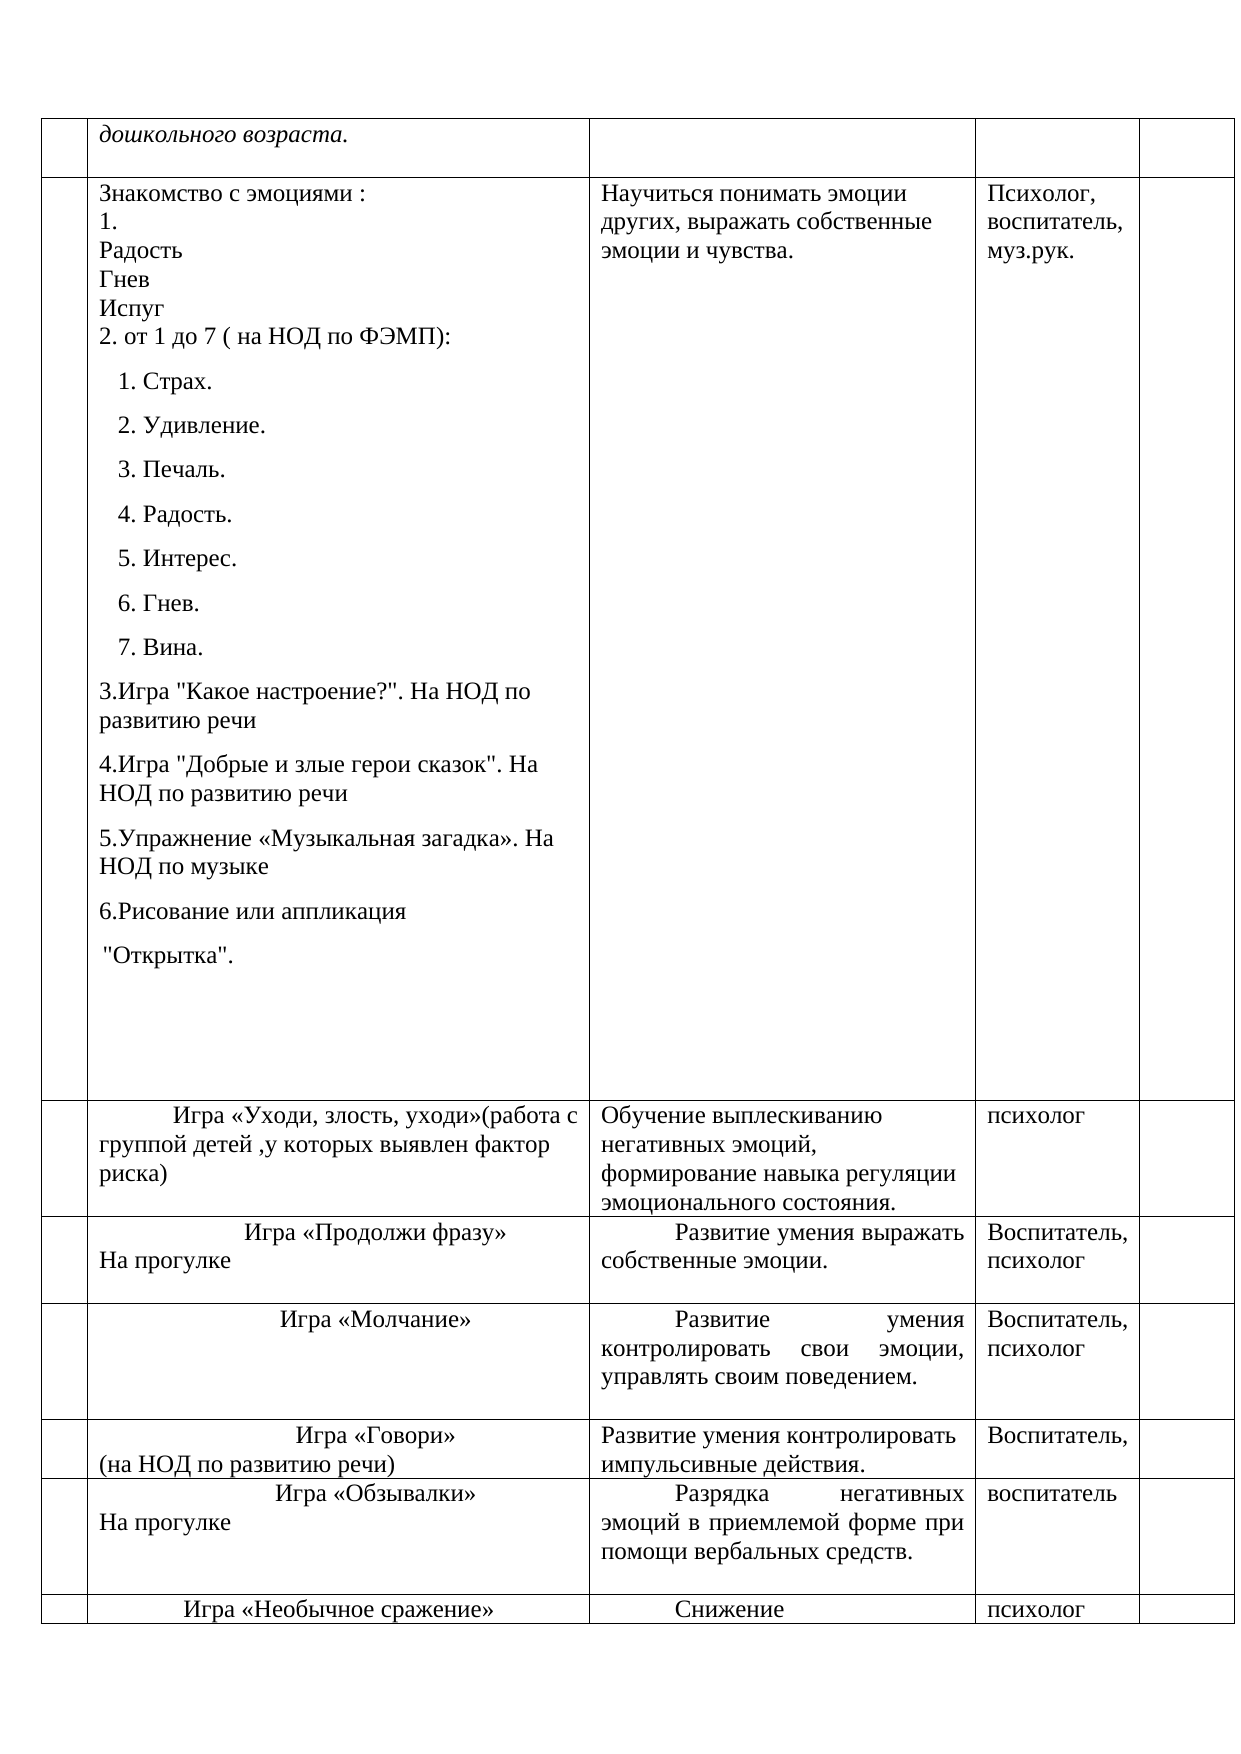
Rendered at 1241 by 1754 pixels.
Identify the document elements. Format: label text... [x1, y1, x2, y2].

table_cell Игра «Уходи, злость, уходи»(работа с группой детей ,у которых выявлен фактор риска) [88, 1101, 589, 1216]
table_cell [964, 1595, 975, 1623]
table_cell психолог [976, 1101, 1139, 1216]
table_cell [1140, 1304, 1234, 1419]
table_cell [1140, 1595, 1234, 1623]
table_cell [42, 1217, 87, 1303]
table_cell [1140, 178, 1234, 1099]
table_cell Игра «Обзывалки» На прогулке [88, 1479, 589, 1593]
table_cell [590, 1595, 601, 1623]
table_cell Развитие умения контролировать свои эмоции, управлять своим поведением. [590, 1304, 975, 1419]
table_cell Занятия с детьми старшего дошкольного возраста. [88, 119, 589, 177]
table_cell [1140, 1217, 1234, 1303]
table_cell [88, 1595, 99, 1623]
table_cell [976, 119, 1139, 177]
table_cell [42, 1420, 87, 1477]
table_cell Воспитатель, психолог [976, 1304, 1139, 1419]
table_cell [42, 1479, 87, 1593]
table_cell Игра «Молчание» [88, 1304, 589, 1419]
table_cell [590, 119, 975, 177]
table_cell Научиться понимать эмоции других, выражать собственные эмоции и чувства. [590, 178, 975, 1099]
table_cell Воспитатель, [976, 1420, 1139, 1477]
table_cell [1140, 1101, 1234, 1216]
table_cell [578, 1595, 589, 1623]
table_cell Знакомство с эмоциями : 1. Радость Гнев Испуг 2. от 1 до 7 ( на НОД по ФЭМП): 1. Страх. 2. Удивление. 3. Печаль. 4. Радость. 5. Интерес. 6. Гнев. 7. Вина. 3.Игра "Какое настроение?". На НОД по развитию речи 4.Игра "Добрые и злые герои сказок". На НОД по развитию речи 5.Упражнение «Музыкальная загадка». На НОД по музыке 6.Рисование или аппликация "Открытка". [88, 178, 589, 1099]
table_cell [1140, 1420, 1234, 1477]
table_cell [42, 1595, 87, 1623]
table_cell [1140, 1479, 1234, 1593]
table_cell [42, 178, 87, 1099]
table_cell Воспитатель, психолог [976, 1217, 1139, 1303]
table_cell [42, 1304, 87, 1419]
table_cell Обучение выплескиванию негативных эмоций, формирование навыка регуляции эмоционального состояния. [590, 1101, 975, 1216]
table_cell воспитатель [976, 1479, 1139, 1593]
table_cell [42, 119, 87, 177]
table_cell Развитие умения контролировать импульсивные действия. [590, 1420, 975, 1477]
table_cell психолог [976, 1595, 1139, 1623]
table_cell [1140, 119, 1234, 177]
table_cell Разрядка негативных эмоций в приемлемой форме при помощи вербальных средств. [590, 1479, 975, 1593]
table_cell [42, 1101, 87, 1216]
table_cell Игра «Говори» (на НОД по развитию речи) [88, 1420, 589, 1477]
table_cell Развитие умения выражать собственные эмоции. [590, 1217, 975, 1303]
table_cell Психолог, воспитатель, муз.рук. [976, 178, 1139, 1099]
table_cell Игра «Продолжи фразу» На прогулке [88, 1217, 589, 1303]
